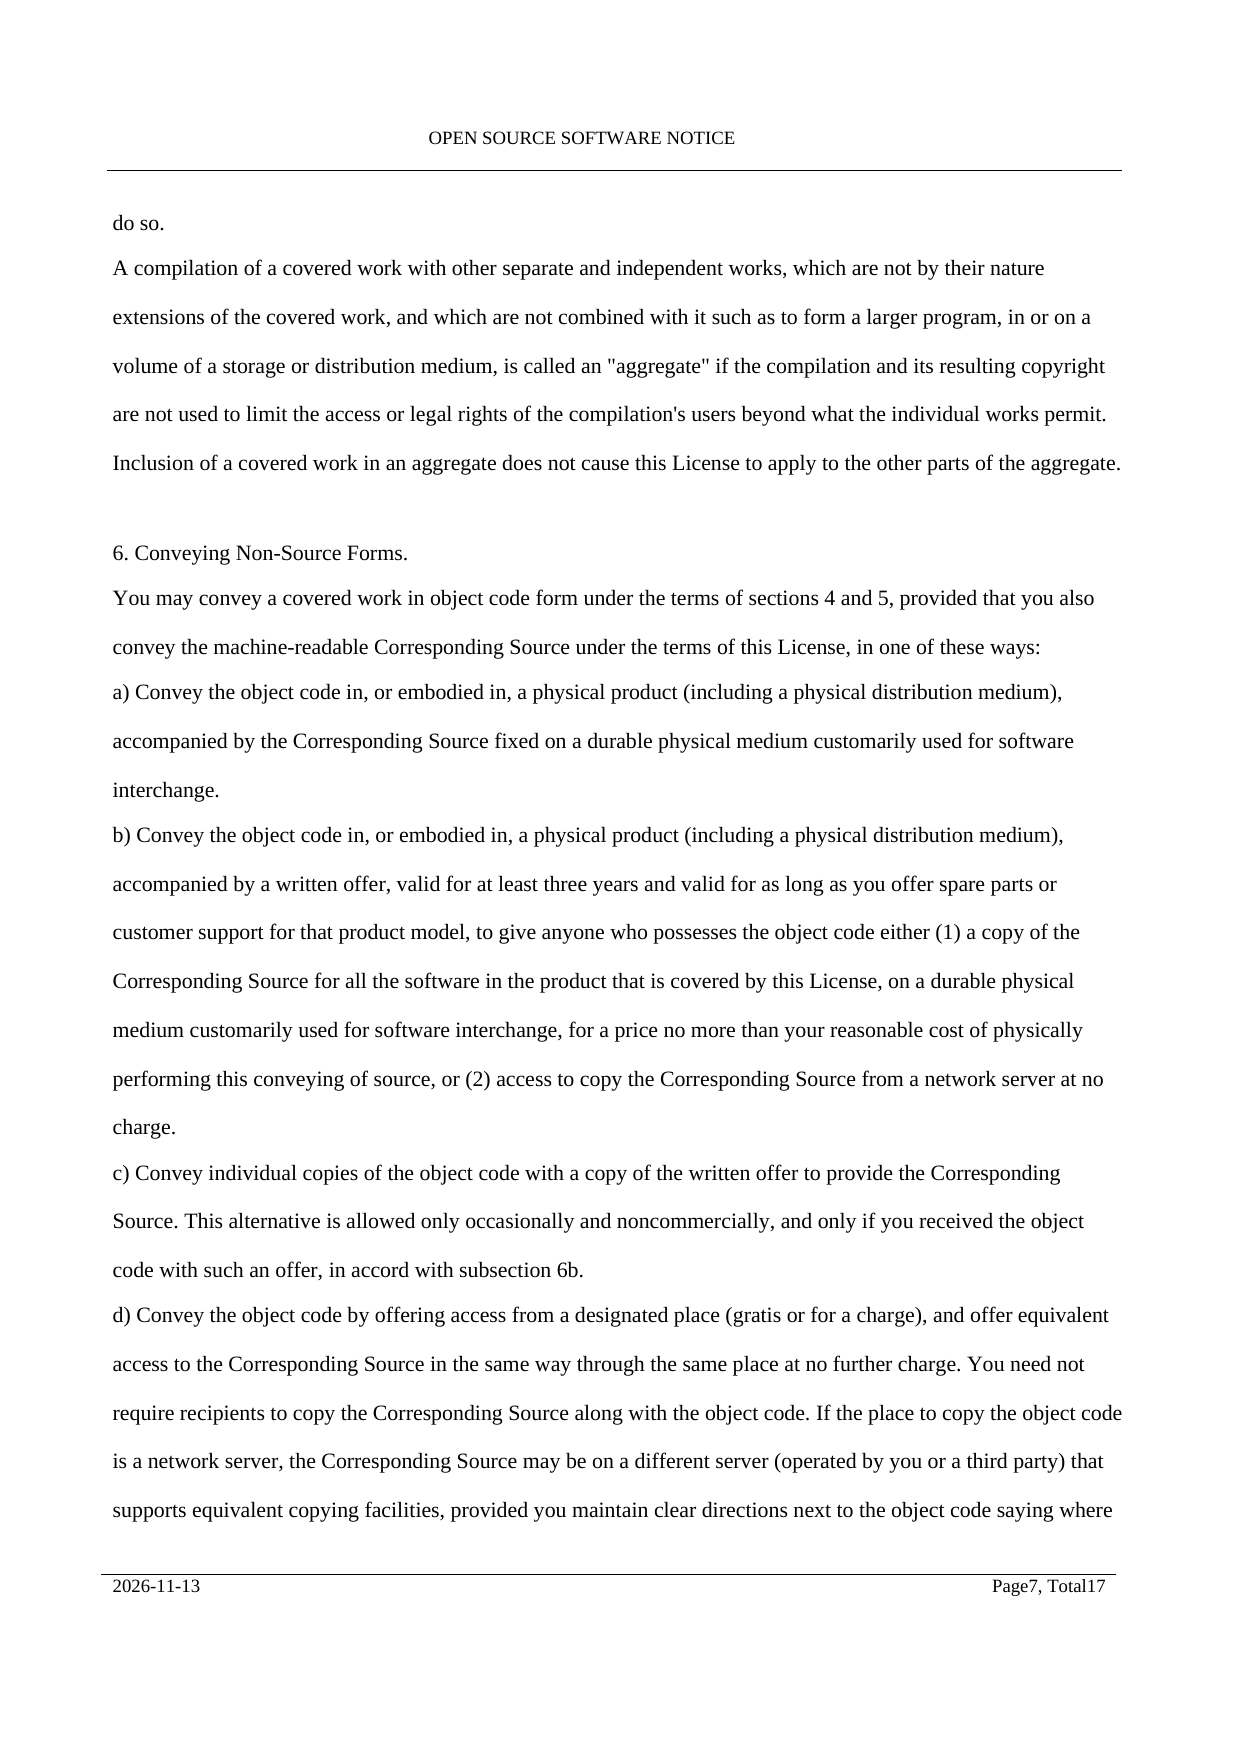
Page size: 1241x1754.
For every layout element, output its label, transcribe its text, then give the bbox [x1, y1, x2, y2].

text b) Convey the object code in, or embodied in, a physical product (including a physical distribution medium), accompanied by a written offer, valid for at least three years and valid for as long as you offer spare parts or customer support for that product model, to give anyone who possesses the object code either (1) a copy of the Corresponding Source for all the software in the product that is covered by this License, on a durable physical medium customarily used for software interchange, for a price no more than your reasonable cost of physically performing this conveying of source, or (2) access to copy the Corresponding Source from a network server at no charge. [112, 818, 1128, 1143]
text A compilation of a covered work with other separate and independent works, which are not by their nature extensions of the covered work, and which are not combined with it such as to form a larger program, in or on a volume of a storage or distribution medium, is called an "aggregate" if the compilation and its resulting copyright are not used to limit the access or legal rights of the compilation's users beyond what the individual works permit. Inclusion of a covered work in an aggregate does not cause this License to apply to the other parts of the aggregate. [112, 251, 1128, 479]
text c) Convey individual copies of the object code with a copy of the written offer to provide the Corresponding Source. This alternative is allowed only occasionally and noncommercially, and only if you received the object code with such an offer, in accord with subsection 6b. [112, 1156, 1128, 1286]
text You may convey a covered work in object code form under the terms of sections 4 and 5, provided that you also convey the machine-readable Corresponding Source under the terms of this License, in one of these ways: [112, 582, 1128, 663]
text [112, 1298, 1128, 1526]
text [112, 206, 1128, 239]
text a) Convey the object code in, or embodied in, a physical product (including a physical distribution medium), accompanied by the Corresponding Source fixed on a durable physical medium customarily used for software interchange. [112, 676, 1128, 806]
text 6. Conveying Non-Source Forms. [112, 537, 1128, 569]
